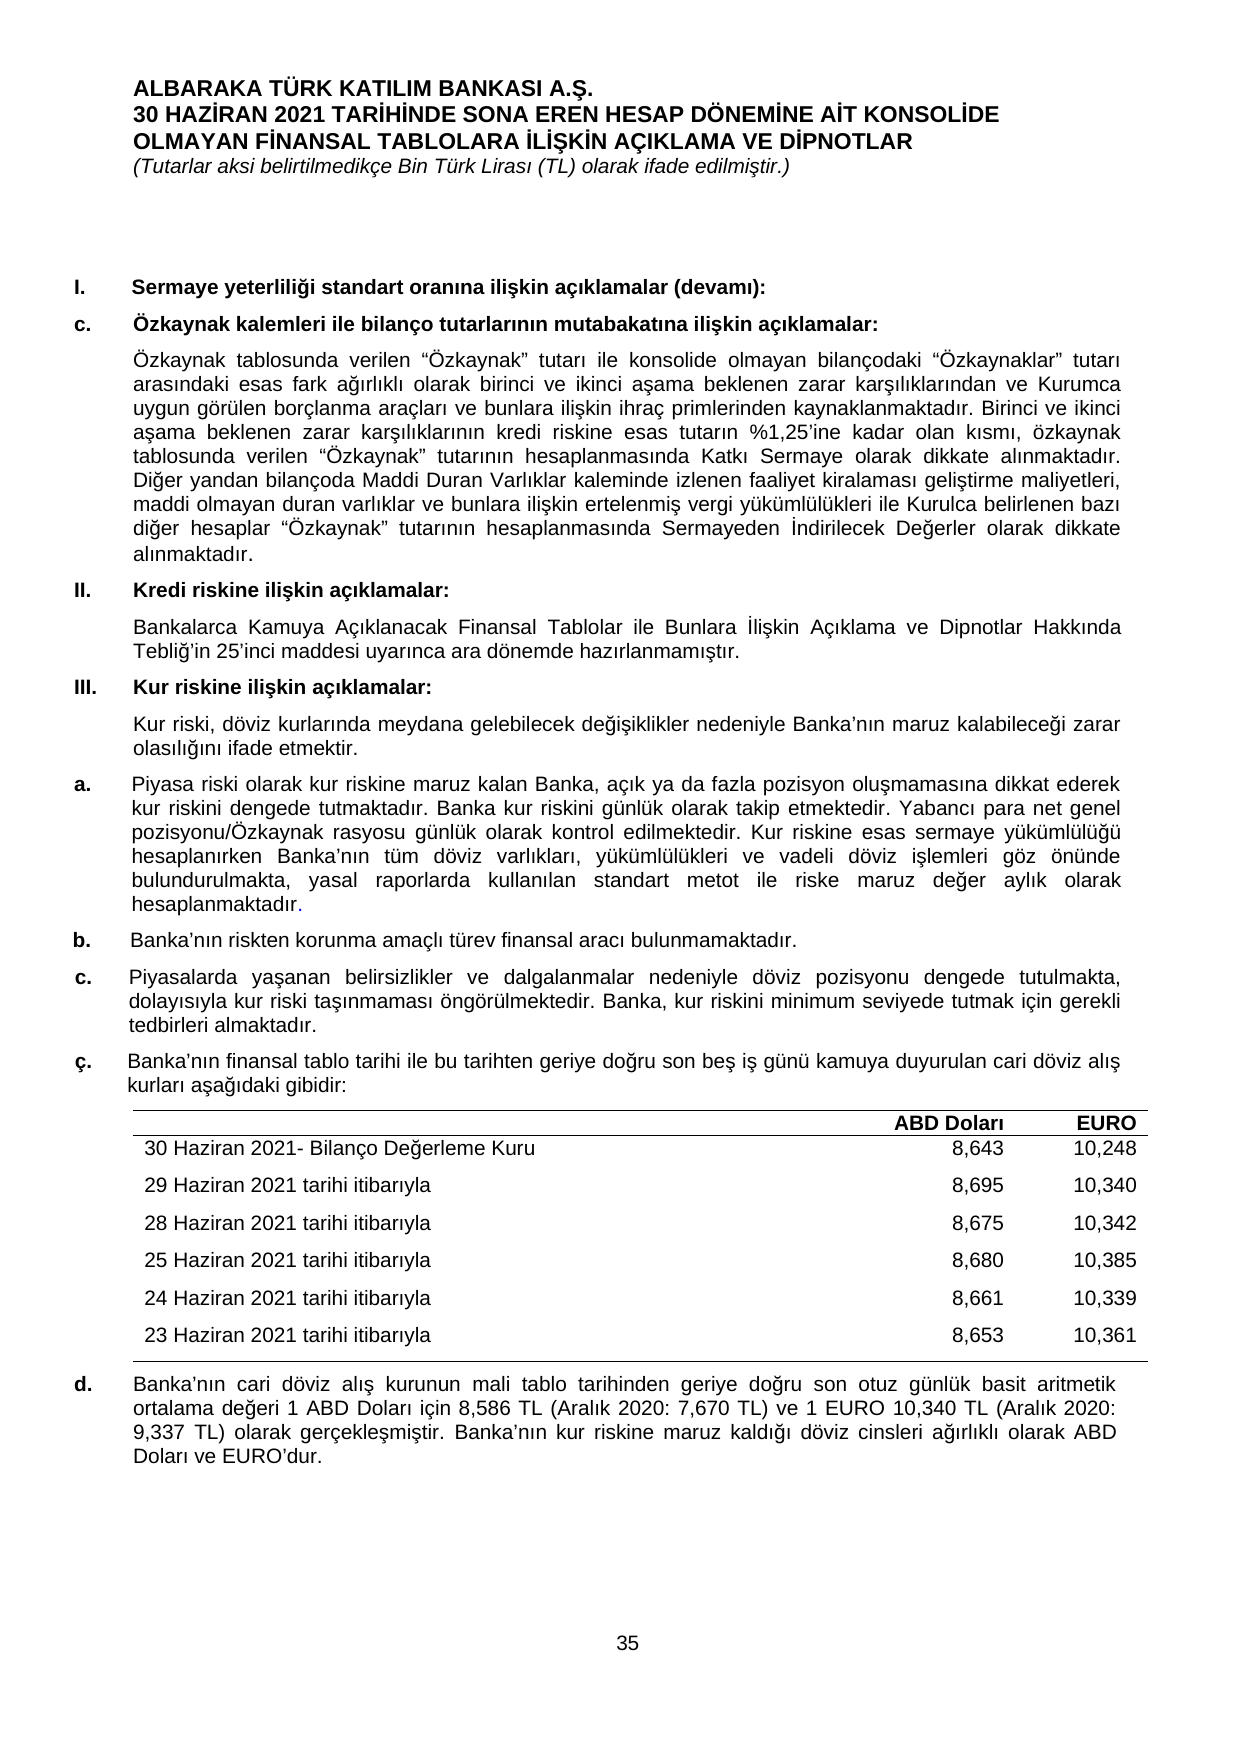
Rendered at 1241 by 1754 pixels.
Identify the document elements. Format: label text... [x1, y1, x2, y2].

text I. Sermaye yeterliliği standart oranına ilişkin açıklamalar (devamı): [74, 275, 1122, 299]
text Özkaynak tablosunda verilen “Özkaynak” tutarı ile konsolide olmayan bilançodaki “Özkaynaklar” tutarı arasındaki esas fark ağırlıklı olarak birinci ve ikinci aşama beklenen zarar karşılıklarından ve Kurumca uygun görülen borçlanma araçları ve bunlara ilişkin ihraç primlerinden kaynaklanmaktadır. Birinci ve ikinci aşama beklenen zarar karşılıklarının kredi riskine esas tutarın %1,25’ine kadar olan kısmı, özkaynak tablosunda verilen “Özkaynak” tutarının hesaplanmasında Katkı Sermaye olarak dikkate alınmaktadır. Diğer yandan bilançoda Maddi Duran Varlıklar kaleminde izlenen faaliyet kiralaması geliştirme maliyetleri, maddi olmayan duran varlıklar ve bunlara ilişkin ertelenmiş vergi yükümlülükleri ile Kurulca belirlenen bazı diğer hesaplar “Özkaynak” tutarının hesaplanmasında Sermayeden İndirilecek Değerler olarak dikkate alınmaktadır. [133, 348, 1122, 566]
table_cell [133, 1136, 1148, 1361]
text Kur riski, döviz kurlarında meydana gelebilecek değişiklikler nedeniyle Banka’nın maruz kalabileceği zarar olasılığını ifade etmektir. [133, 712, 1122, 759]
text d. Banka’nın cari döviz alış kurunun mali tablo tarihinden geriye doğru son otuz günlük basit aritmetik ortalama değeri 1 ABD Doları için 8,586 TL (Aralık 2020: 7,670 TL) ve 1 EURO 10,340 TL (Aralık 2020: 9,337 TL) olarak gerçekleşmiştir. Banka’nın kur riskine maruz kaldığı döviz cinsleri ağırlıklı olarak ABD Doları ve EURO’dur. [74, 1372, 1117, 1468]
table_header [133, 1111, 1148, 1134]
text a. Piyasa riski olarak kur riskine maruz kalan Banka, açık ya da fazla pozisyon oluşmamasına dikkat ederek kur riskini dengede tutmaktadır. Banka kur riskini günlük olarak takip etmektedir. Yabancı para net genel pozisyonu/Özkaynak rasyosu günlük olarak kontrol edilmektedir. Kur riskine esas sermaye yükümlülüğü hesaplanırken Banka’nın tüm döviz varlıkları, yükümlülükleri ve vadeli döviz işlemleri göz önünde bulundurulmakta, yasal raporlarda kullanılan standart metot ile riske maruz değer aylık olarak hesaplanmaktadır. [74, 772, 1122, 916]
text II. Kredi riskine ilişkin açıklamalar: [74, 578, 1122, 602]
text Bankalarca Kamuya Açıklanacak Finansal Tablolar ile Bunlara İlişkin Açıklama ve Dipnotlar Hakkında Tebliğ’in 25’inci maddesi uyarınca ara dönemde hazırlanmamıştır. [133, 615, 1122, 663]
list Özkaynak kalemleri ile bilanço tutarlarının mutabakatına ilişkin açıklamalar: [74, 311, 1122, 335]
text c. Piyasalarda yaşanan belirsizlikler ve dalgalanmalar nedeniyle döviz pozisyonu dengede tutulmakta, dolayısıyla kur riski taşınmaması öngörülmektedir. Banka, kur riskini minimum seviyede tutmak için gerekli tedbirleri almaktadır. [74, 965, 1122, 1037]
text III. Kur riskine ilişkin açıklamalar: [74, 675, 1122, 699]
text ç. Banka’nın finansal tablo tarihi ile bu tarihten geriye doğru son beş iş günü kamuya duyurulan cari döviz alış kurları aşağıdaki gibidir: [74, 1049, 1122, 1097]
text b. Banka’nın riskten korunma amaçlı türev finansal aracı bulunmamaktadır. [72, 928, 1122, 952]
